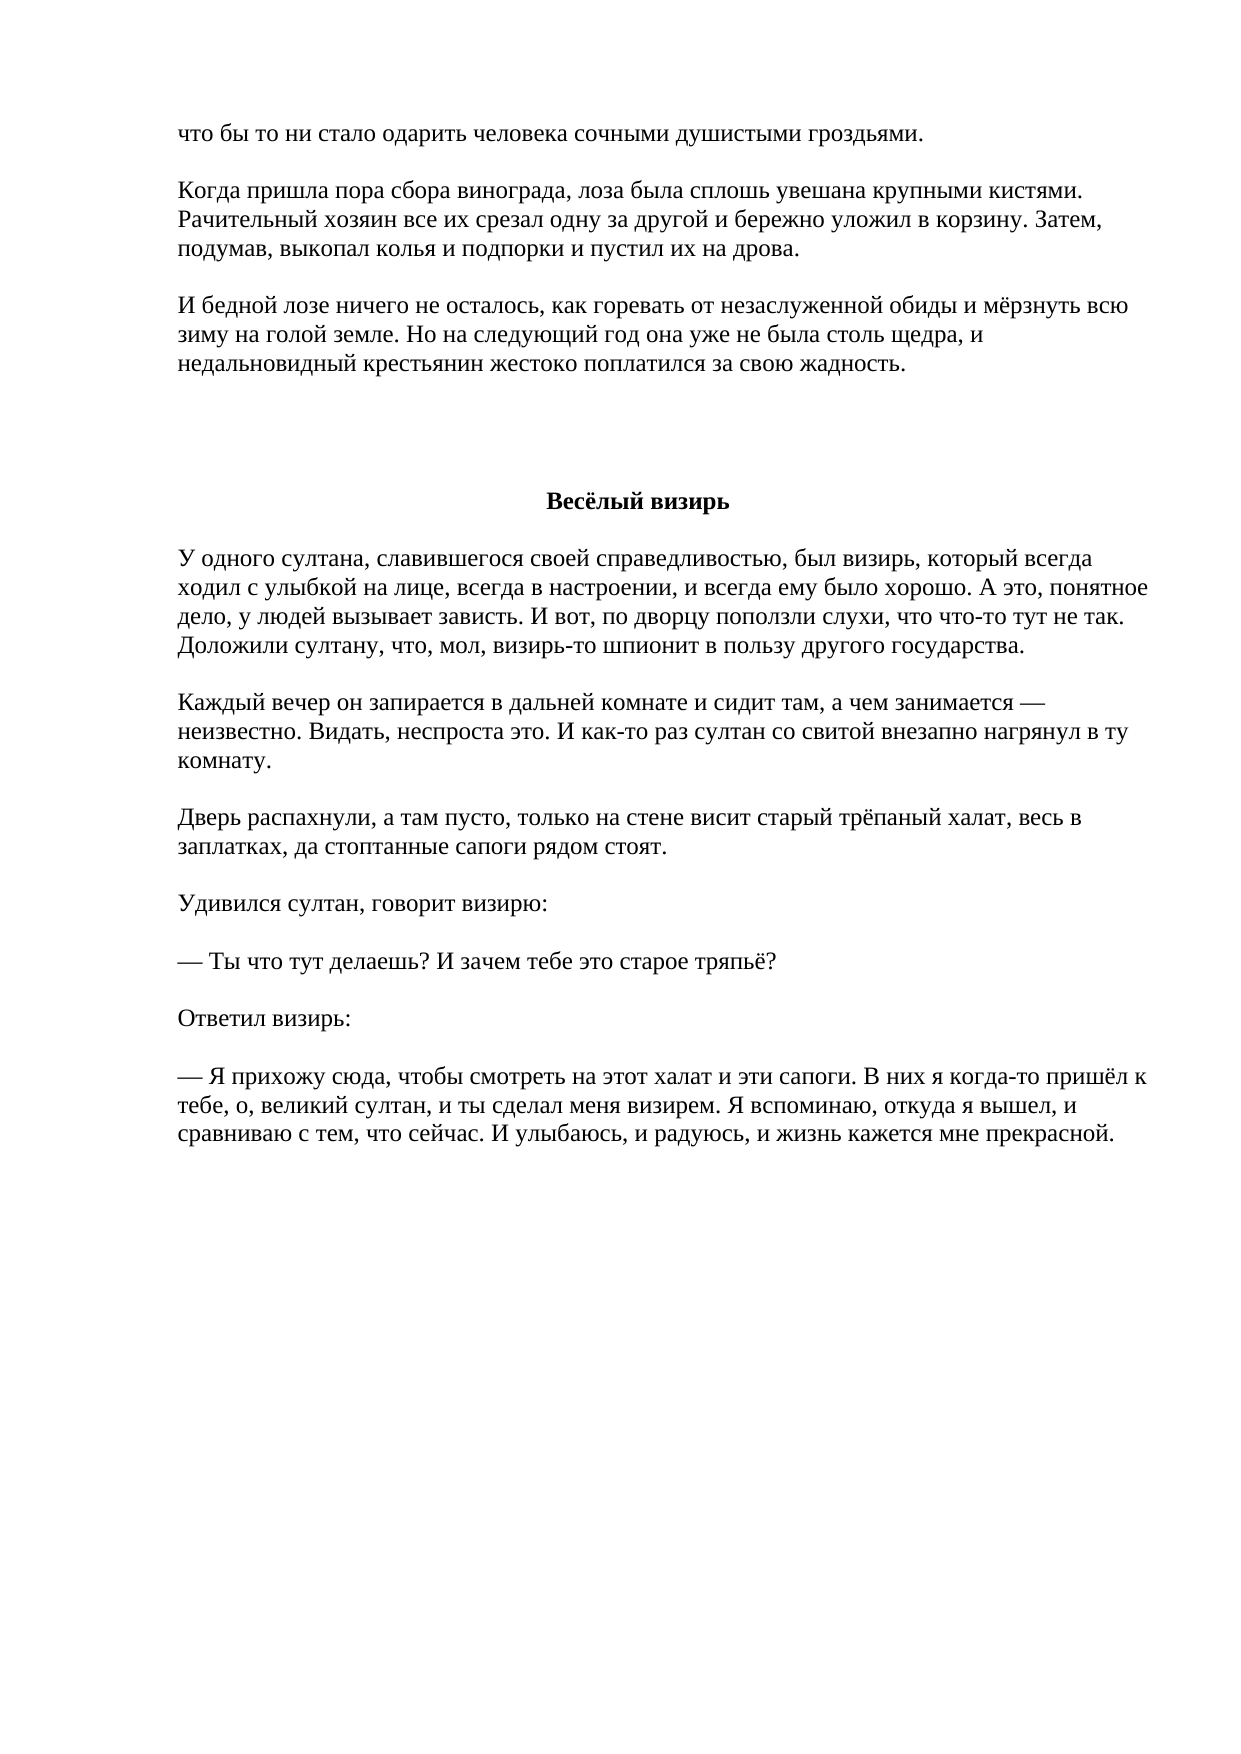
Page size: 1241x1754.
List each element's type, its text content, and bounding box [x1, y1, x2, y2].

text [177, 118, 1152, 377]
text Весёлый визирь У одного султана, славившегося своей справедливостью, был визирь, который всегда ходил с улыбкой на лице, всегда в настроении, и всегда ему было хорошо. А это, понятное дело, у людей вызывает зависть. И вот, по дворцу поползли слухи, что что-то тут не так. Доложили султану, что, мол, визирь-то шпионит в пользу другого государства. Каждый вечер он запирается в дальней комнате и сидит там, а чем занимается — неизвестно. Видать, неспроста это. И как-то раз султан со свитой внезапно нагрянул в ту комнату. Дверь распахнули, а там пусто, только на стене висит старый трёпаный халат, весь в заплатках, да стоптанные сапоги рядом стоят. Удивился султан, говорит визирю: — Ты что тут делаешь? И зачем тебе это старое тряпьё? Ответил визирь: — Я прихожу сюда, чтобы смотреть на этот халат и эти сапоги. В них я когда-то пришёл к тебе, о, великий султан, и ты сделал меня визирем. Я вспоминаю, откуда я вышел, и сравниваю с тем, что сейчас. И улыбаюсь, и радуюсь, и жизнь кажется мне прекрасной. [177, 458, 1152, 1147]
